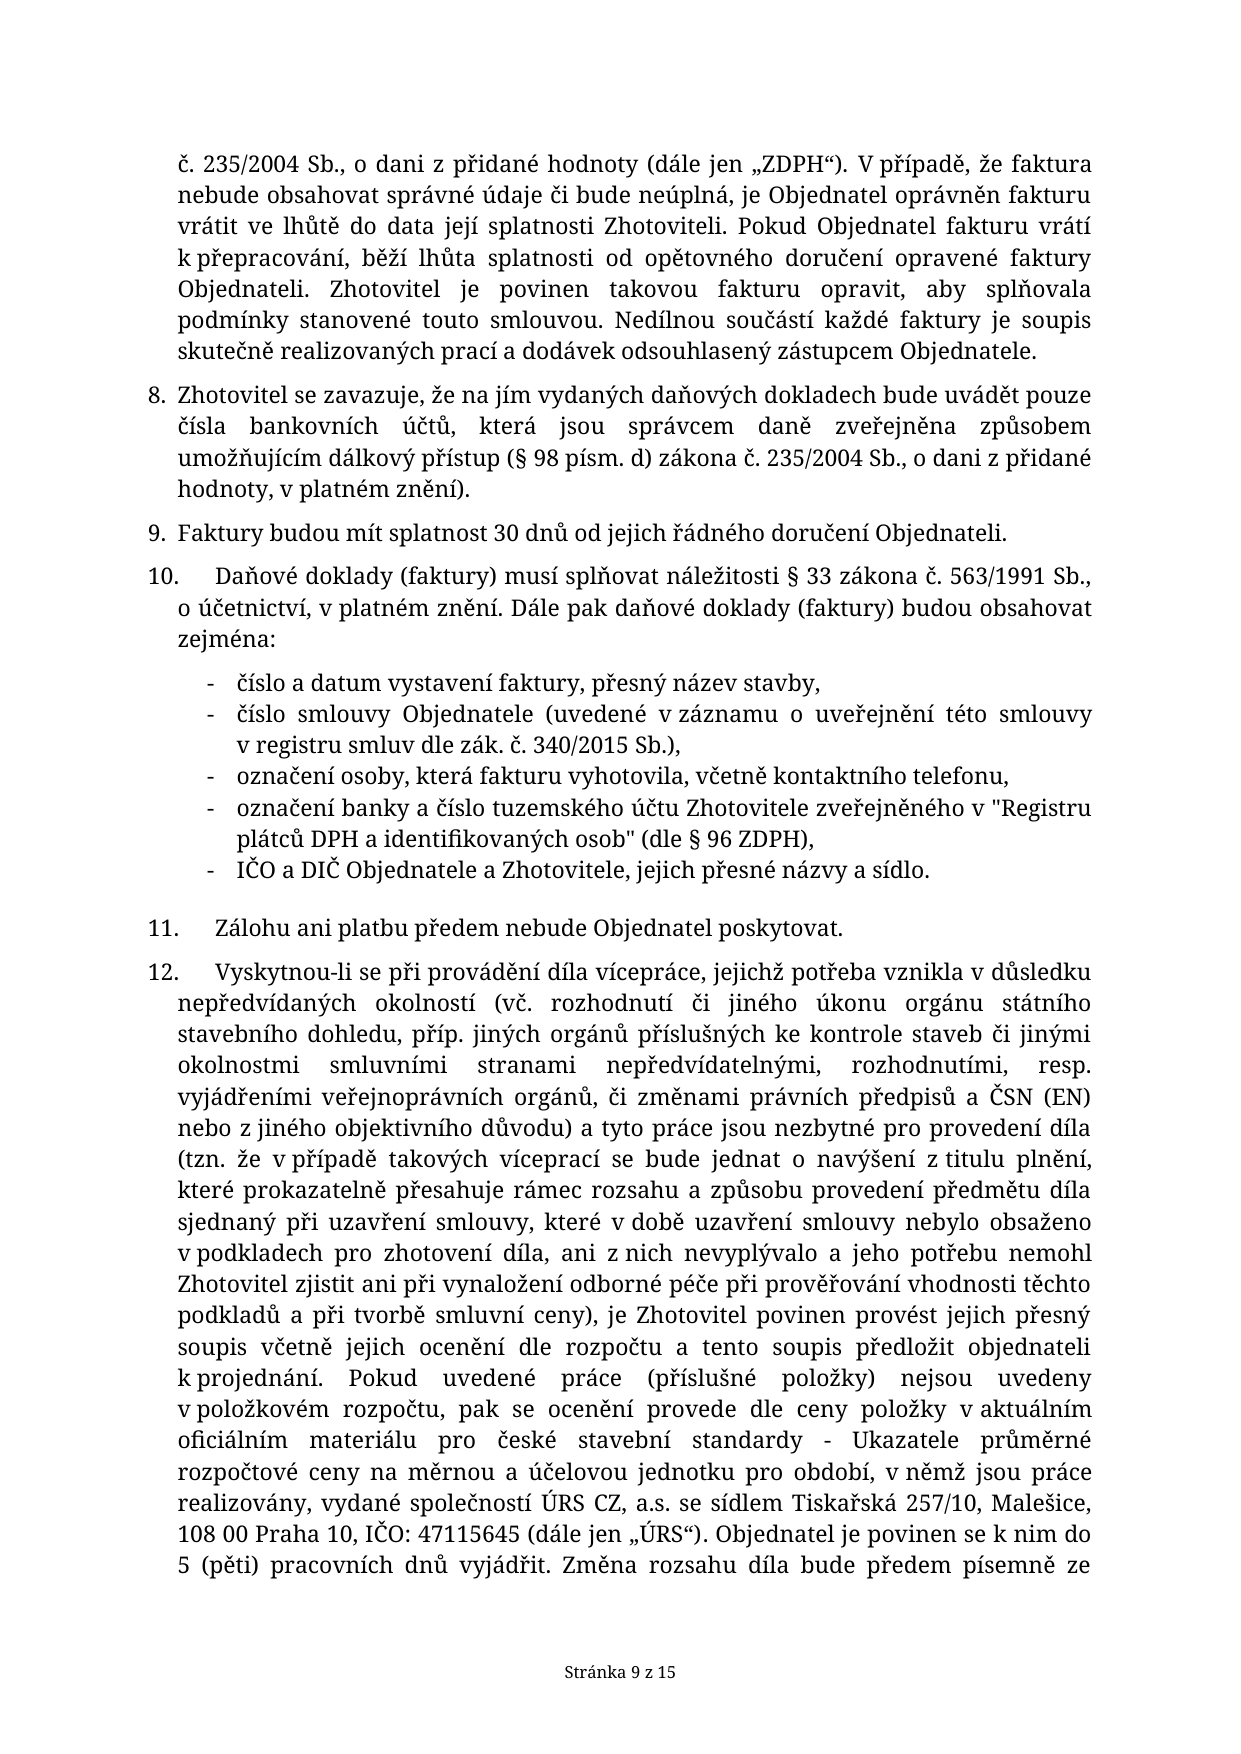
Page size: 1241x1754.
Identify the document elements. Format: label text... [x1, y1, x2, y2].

list Zálohu ani platbu předem nebude Objednatel poskytovat. [148, 912, 1092, 943]
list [148, 148, 1092, 366]
list Faktury budou mít splatnost 30 dnů od jejich řádného doručení Objednateli. [148, 516, 1092, 548]
list Zhotovitel se zavazuje, že na jím vydaných daňových dokladech bude uvádět pouze čísla bankovních účtů, která jsou správcem daně zveřejněna způsobem umožňujícím dálkový přístup (§ 98 písm. d) zákona č. 235/2004 Sb., o dani z přidané hodnoty, v platném znění). [148, 379, 1092, 504]
list označení banky a číslo tuzemského účtu Zhotovitele zveřejněného v "Registru plátců DPH a identifikovaných osob" (dle § 96 ZDPH), [207, 791, 1092, 854]
list IČO a DIČ Objednatele a Zhotovitele, jejich přesné názvy a sídlo. [207, 854, 1092, 885]
list číslo smlouvy Objednatele (uvedené v záznamu o uveřejnění této smlouvy v registru smluv dle zák. č. 340/2015 Sb.), [207, 698, 1092, 760]
list Daňové doklady (faktury) musí splňovat náležitosti § 33 zákona č. 563/1991 Sb., o účetnictví, v platném znění. Dále pak daňové doklady (faktury) budou obsahovat zejména: [148, 560, 1092, 654]
list číslo a datum vystavení faktury, přesný název stavby, [207, 666, 1092, 698]
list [148, 956, 1092, 1581]
list označení osoby, která fakturu vyhotovila, včetně kontaktního telefonu, [207, 760, 1092, 791]
